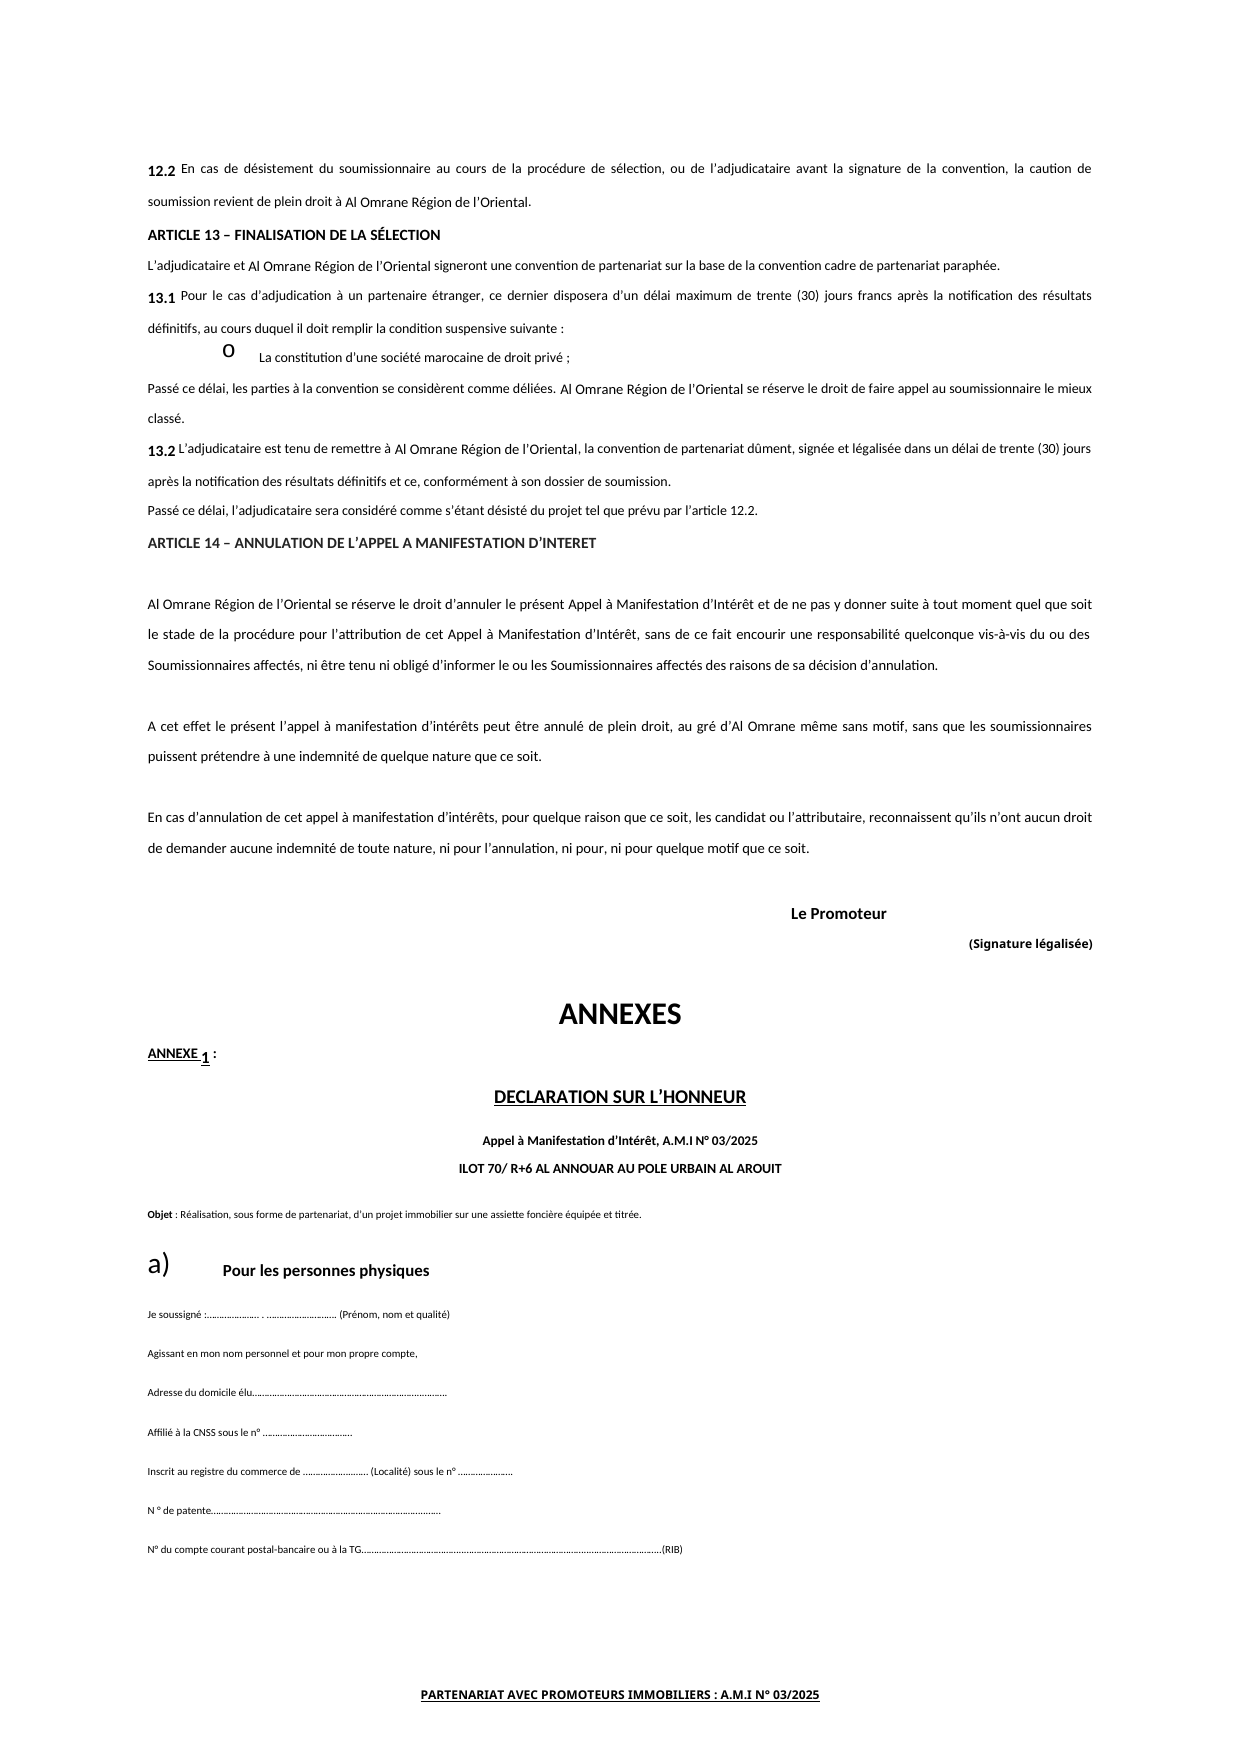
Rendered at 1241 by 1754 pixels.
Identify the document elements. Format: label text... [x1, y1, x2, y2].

text Appel à Manifestation d’Intérêt, A.M.I N° 03/2025 [147, 1120, 1093, 1148]
text Agissant en mon nom personnel et pour mon propre compte, [147, 1341, 1093, 1359]
text Al Omrane Région de l’Oriental se réserve le droit d’annuler le présent Appel à Manifestation d’Intérêt et de ne pas y donner suite à tout moment quel que soit le stade de la procédure pour l’attribution de cet Appel à Manifestation d’Intérêt, sans de ce fait encourir une responsabilité quelconque vis-à-vis du ou des Soumissionnaires affectés, ni être tenu ni obligé d’informer le ou les Soumissionnaires affectés des raisons de sa décision d’annulation. [147, 582, 1093, 674]
text DECLARATION SUR L’HONNEUR [147, 1068, 1093, 1108]
text ILOT 70/ R+6 AL ANNOUAR AU POLE URBAIN AL AROUIT [147, 1148, 1093, 1177]
text N ° de patente…………………………………………………………………………..…… [147, 1498, 1093, 1516]
text A cet effet le présent l’appel à manifestation d’intérêts peut être annulé de plein droit, au gré d’Al Omrane même sans motif, sans que les soumissionnaires puissent prétendre à une indemnité de quelque nature que ce soit. [147, 704, 1093, 766]
text ANNEXE 1 : [148, 1032, 1093, 1068]
text ARTICLE 14 – ANNULATION DE L’APPEL A MANIFESTATION D’INTERET [148, 519, 1093, 552]
text (Signature légalisée) [147, 923, 1093, 952]
text Affilié à la CNSS sous le n° ……………………………… [147, 1419, 1093, 1438]
text ANNEXES [147, 966, 1093, 1032]
text Inscrit au registre du commerce de ………………..…… (Localité) sous le n° …………………. [147, 1458, 1093, 1477]
text Je soussigné :………………… . ………………………. (Prénom, nom et qualité) [147, 1302, 1093, 1320]
text L’adjudicataire et Al Omrane Région de l’Oriental signeront une convention de partenariat sur la base de la convention cadre de partenariat paraphée. [147, 244, 1093, 275]
text 13.2 L’adjudicataire est tenu de remettre à Al Omrane Région de l’Oriental, la convention de partenariat dûment, signée et légalisée dans un délai de trente (30) jours après la notification des résultats définitifs et ce, conformément à son dossier de soumission. [147, 427, 1093, 490]
text En cas d’annulation de cet appel à manifestation d’intérêts, pour quelque raison que ce soit, les candidat ou l’attributaire, reconnaissent qu’ils n’ont aucun droit de demander aucune indemnité de toute nature, ni pour l’annulation, ni pour, ni pour quelque motif que ce soit. [147, 796, 1093, 857]
text 13.1 Pour le cas d’adjudication à un partenaire étranger, ce dernier disposera d’un délai maximum de trente (30) jours francs après la notification des résultats définitifs, au cours duquel il doit remplir la condition suspensive suivante : [147, 275, 1093, 337]
text Passé ce délai, l’adjudicataire sera considéré comme s’étant désisté du projet tel que prévu par l’article 12.2. [147, 490, 1093, 519]
list La constitution d’une société marocaine de droit privé ; [221, 337, 1093, 367]
list Pour les personnes physiques [147, 1245, 1093, 1281]
text ARTICLE 13 – FINALISATION DE LA SÉLECTION [148, 211, 1093, 244]
text Le Promoteur [147, 888, 1093, 923]
text N° du compte courant postal-bancaire ou à la TG…………………………………..…………………………………………..………………………..(RIB) [147, 1537, 1093, 1555]
text 12.2 En cas de désistement du soumissionnaire au cours de la procédure de sélection, ou de l’adjudicataire avant la signature de la convention, la caution de soumission revient de plein droit à Al Omrane Région de l’Oriental. [147, 148, 1093, 211]
text Adresse du domicile élu…………………………………………………………..………. [147, 1380, 1093, 1398]
text Passé ce délai, les parties à la convention se considèrent comme déliées. Al Omrane Région de l’Oriental se réserve le droit de faire appel au soumissionnaire le mieux classé. [147, 367, 1093, 427]
text Objet : Réalisation, sous forme de partenariat, d’un projet immobilier sur une assiette foncière équipée et titrée. [147, 1198, 1093, 1221]
